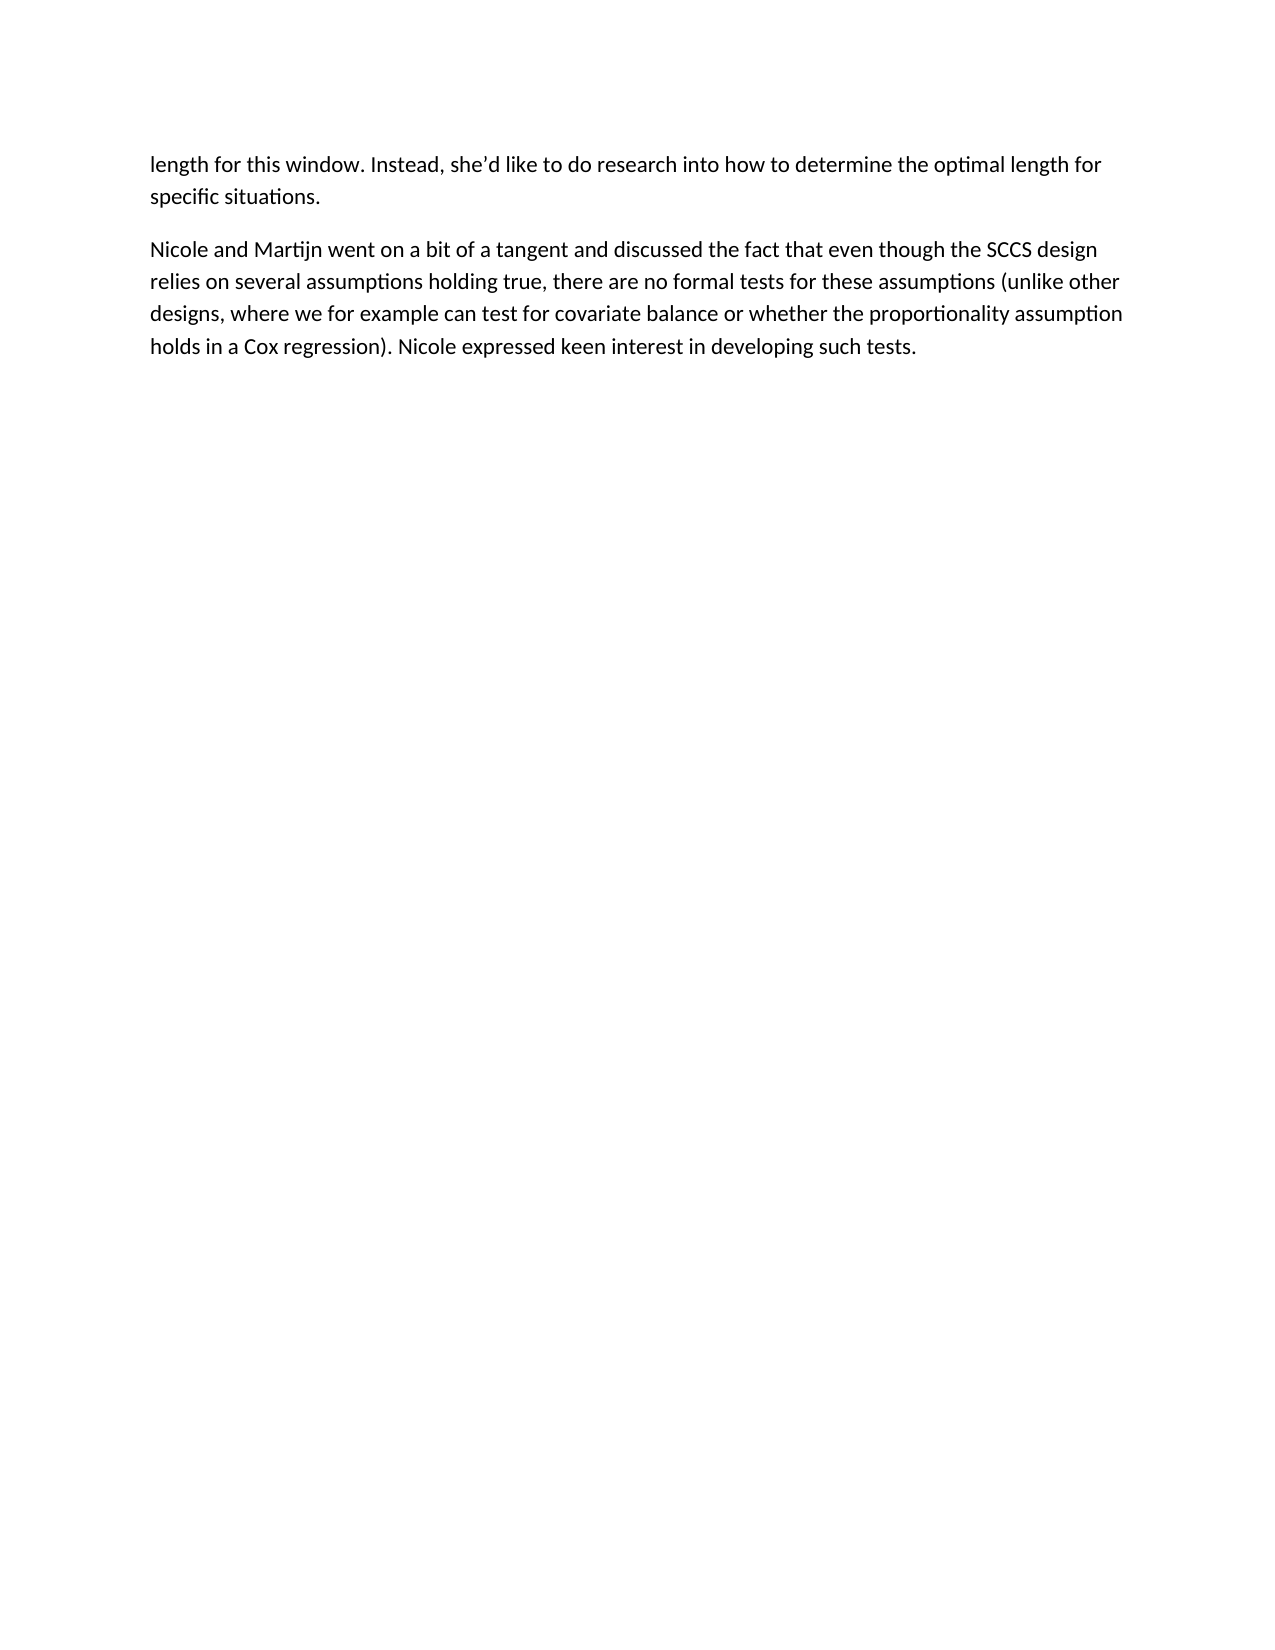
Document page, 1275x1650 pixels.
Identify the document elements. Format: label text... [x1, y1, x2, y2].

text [150, 150, 1125, 210]
text Nicole and Martijn went on a bit of a tangent and discussed the fact that even though the SCCS design relies on several assumptions holding true, there are no formal tests for these assumptions (unlike other designs, where we for example can test for covariate balance or whether the proportionality assumption holds in a Cox regression). Nicole expressed keen interest in developing such tests. [150, 235, 1125, 360]
